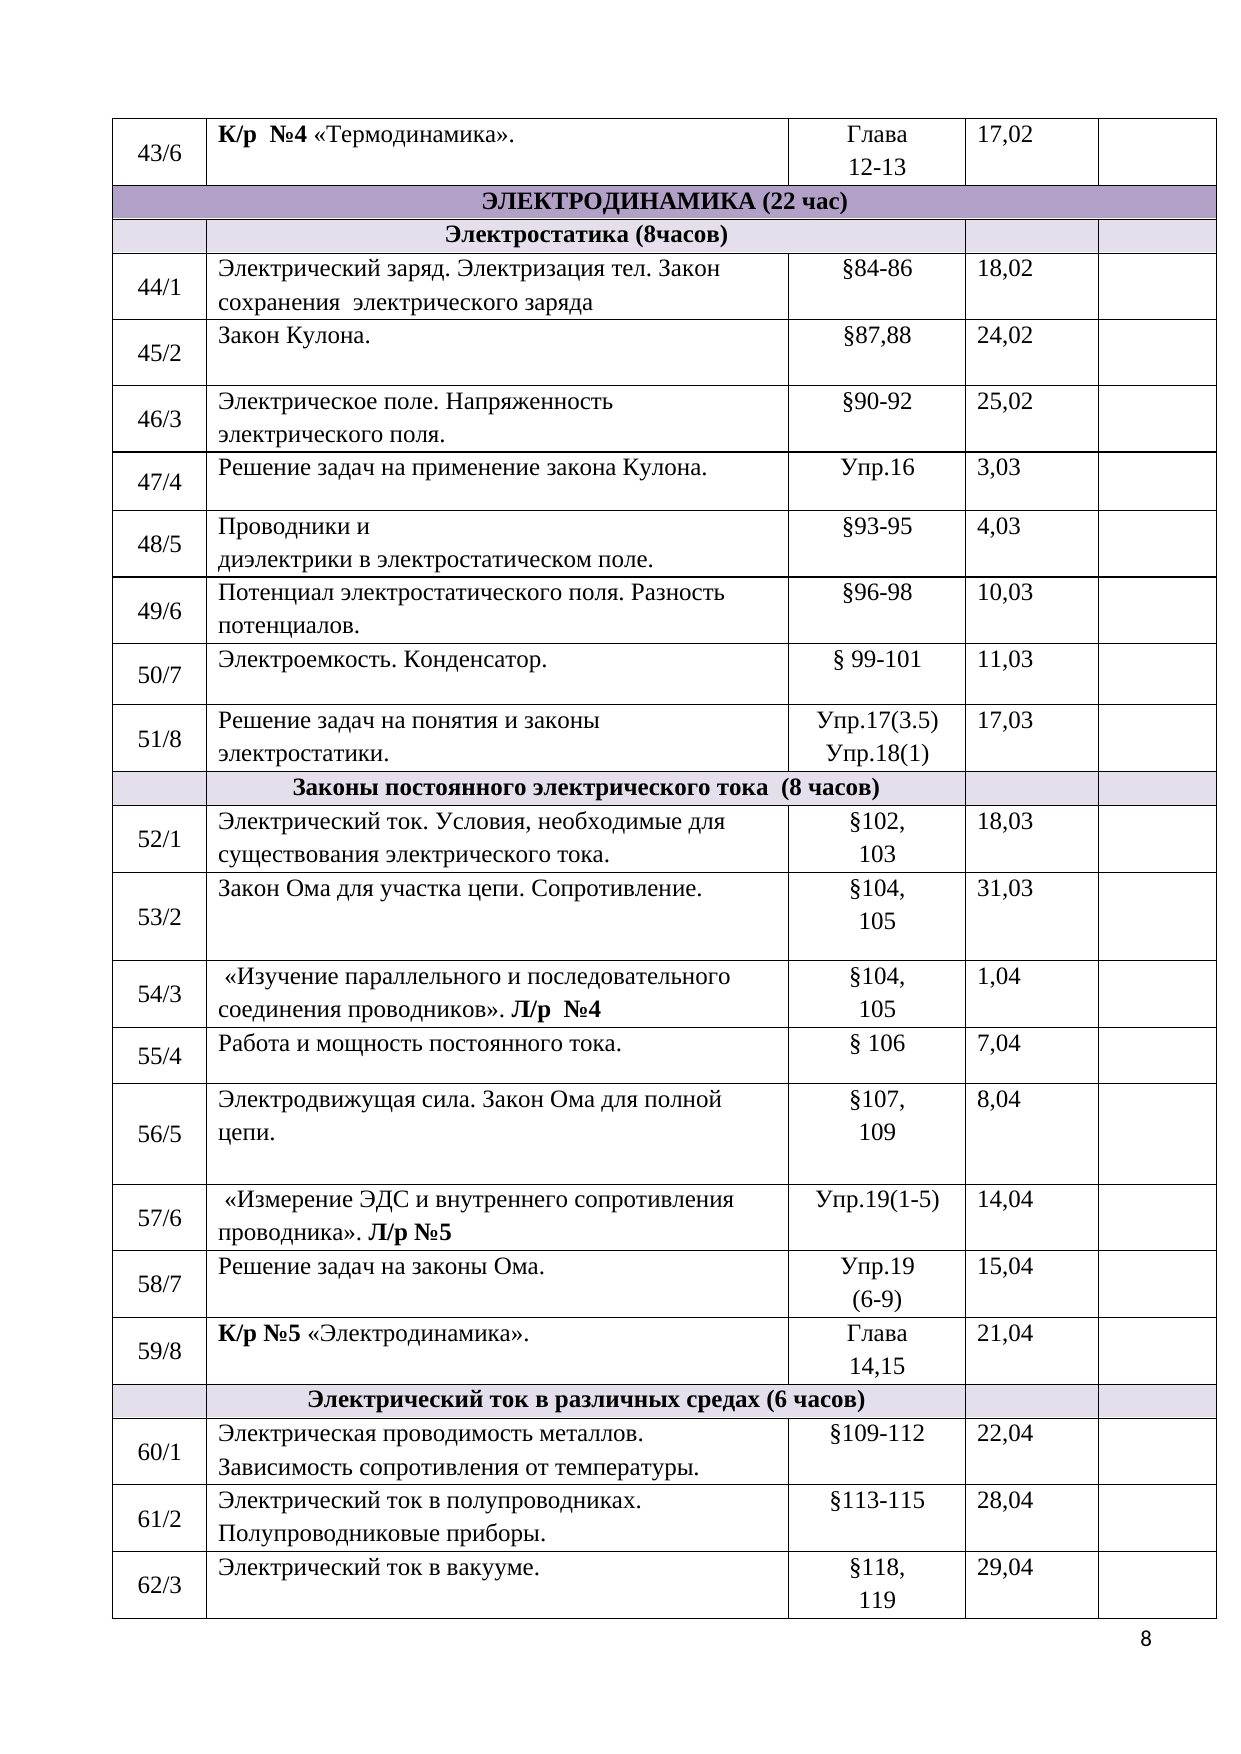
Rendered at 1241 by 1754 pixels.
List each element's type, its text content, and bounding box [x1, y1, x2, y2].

table_cell [1099, 320, 1216, 385]
table_cell 60/1 [113, 1419, 206, 1484]
table_cell Электростатика (8часов) [207, 220, 965, 252]
table_cell [1099, 1485, 1216, 1551]
table_cell Электрический ток. Условия, необходимые для существования электрического тока. [207, 806, 788, 872]
table_cell §93-95 [789, 511, 965, 576]
table_cell §84-86 [789, 254, 965, 319]
table_cell §90-92 [789, 386, 965, 451]
table_cell Электрический ток в полупроводниках. Полупроводниковые приборы. [207, 1485, 788, 1551]
table_cell [1099, 119, 1216, 185]
table_cell [966, 220, 1098, 252]
table_cell Работа и мощность постоянного тока. [207, 1028, 788, 1083]
table_cell [1099, 511, 1216, 576]
table_cell Электродвижущая сила. Закон Ома для полной цепи. [207, 1084, 788, 1183]
table_cell Потенциал электростатического поля. Разность потенциалов. [207, 578, 788, 643]
table_cell 17,02 [966, 119, 1098, 185]
table_cell §87,88 [789, 320, 965, 385]
table_cell ЭЛЕКТРОДИНАМИКА (22 час) [113, 186, 1216, 218]
table_cell [1099, 873, 1216, 960]
table_cell 1,04 [966, 961, 1098, 1027]
table_cell 15,04 [966, 1251, 1098, 1317]
table_cell К/р №4 «Термодинамика». [207, 119, 788, 185]
table_cell §104, 105 [789, 873, 965, 960]
table_cell Решение задач на применение закона Кулона. [207, 453, 788, 510]
table_cell 44/1 [113, 254, 206, 319]
table_cell [966, 772, 1098, 805]
table_cell [1099, 1251, 1216, 1317]
table_cell 46/3 [113, 386, 206, 451]
table_cell §107, 109 [789, 1084, 965, 1183]
table_cell 58/7 [113, 1251, 206, 1317]
table_cell Электроемкость. Конденсатор. [207, 644, 788, 704]
table_cell [1099, 220, 1216, 252]
table_cell [1099, 453, 1216, 510]
table_cell Решение задач на законы Ома. [207, 1251, 788, 1317]
table_cell Электрический ток в вакууме. [207, 1552, 788, 1617]
table_cell [113, 220, 206, 252]
table_cell Глава 12-13 [789, 119, 965, 185]
table_cell § 106 [789, 1028, 965, 1083]
table_cell 53/2 [113, 873, 206, 960]
table_cell Закон Ома для участка цепи. Сопротивление. [207, 873, 788, 960]
table_cell [1099, 1318, 1216, 1383]
table_cell § 99-101 [789, 644, 965, 704]
table_cell [1099, 1385, 1216, 1417]
table_cell 22,04 [966, 1419, 1098, 1484]
table_cell [1099, 1552, 1216, 1617]
table_cell 21,04 [966, 1318, 1098, 1383]
table_cell §102, 103 [789, 806, 965, 872]
table_cell «Изучение параллельного и последовательного соединения проводников». Л/р №4 [207, 961, 788, 1027]
table_cell 17,03 [966, 705, 1098, 771]
table_cell 50/7 [113, 644, 206, 704]
table_cell Упр.19(1-5) [789, 1185, 965, 1250]
table_cell 11,03 [966, 644, 1098, 704]
table_cell 62/3 [113, 1552, 206, 1617]
table_cell 28,04 [966, 1485, 1098, 1551]
table_cell Электрическая проводимость металлов. Зависимость сопротивления от температуры. [207, 1419, 788, 1484]
table_cell 43/6 [113, 119, 206, 185]
table_cell 8,04 [966, 1084, 1098, 1183]
table_cell 25,02 [966, 386, 1098, 451]
table_cell Электрическое поле. Напряженность электрического поля. [207, 386, 788, 451]
table_cell 52/1 [113, 806, 206, 872]
table_cell [1099, 386, 1216, 451]
table_cell [1099, 1419, 1216, 1484]
table_cell Глава 14,15 [789, 1318, 965, 1383]
table_cell 55/4 [113, 1028, 206, 1083]
table_cell 45/2 [113, 320, 206, 385]
table_cell [1099, 806, 1216, 872]
table_cell 24,02 [966, 320, 1098, 385]
table_cell Закон Кулона. [207, 320, 788, 385]
table_cell §113-115 [789, 1485, 965, 1551]
table_cell §104, 105 [789, 961, 965, 1027]
table_cell 7,04 [966, 1028, 1098, 1083]
table_cell [1099, 1084, 1216, 1183]
table_cell 61/2 [113, 1485, 206, 1551]
table_cell [113, 772, 206, 805]
table_cell 3,03 [966, 453, 1098, 510]
table_cell 31,03 [966, 873, 1098, 960]
table_cell Электрический заряд. Электризация тел. Закон сохранения электрического заряда [207, 254, 788, 319]
table_cell 59/8 [113, 1318, 206, 1383]
table_cell 49/6 [113, 578, 206, 643]
table_cell Электрический ток в различных средах (6 часов) [207, 1385, 965, 1417]
table_cell §118, 119 [789, 1552, 965, 1617]
table_cell 14,04 [966, 1185, 1098, 1250]
table_cell [1099, 254, 1216, 319]
table_cell Решение задач на понятия и законы электростатики. [207, 705, 788, 771]
table_cell [1099, 961, 1216, 1027]
table_cell 56/5 [113, 1084, 206, 1183]
table_cell [966, 1385, 1098, 1417]
table_cell [113, 1385, 206, 1417]
table_cell 18,03 [966, 806, 1098, 872]
table_cell 54/3 [113, 961, 206, 1027]
table_cell Упр.19 (6-9) [789, 1251, 965, 1317]
table_cell Проводники и диэлектрики в электростатическом поле. [207, 511, 788, 576]
table_cell [1099, 644, 1216, 704]
table_cell 57/6 [113, 1185, 206, 1250]
table_cell [1099, 705, 1216, 771]
table_cell §109-112 [789, 1419, 965, 1484]
table_cell Упр.17(3.5) Упр.18(1) [789, 705, 965, 771]
table_cell [1099, 772, 1216, 805]
table_cell 51/8 [113, 705, 206, 771]
table_cell Упр.16 [789, 453, 965, 510]
table_cell «Измерение ЭДС и внутреннего сопротивления проводника». Л/р №5 [207, 1185, 788, 1250]
table_cell 29,04 [966, 1552, 1098, 1617]
table_cell 48/5 [113, 511, 206, 576]
table_cell [1099, 1028, 1216, 1083]
table_cell 18,02 [966, 254, 1098, 319]
table_cell Законы постоянного электрического тока (8 часов) [207, 772, 965, 805]
table_cell [1099, 1185, 1216, 1250]
table_cell §96-98 [789, 578, 965, 643]
table_cell 10,03 [966, 578, 1098, 643]
table_cell [1099, 578, 1216, 643]
table_cell 47/4 [113, 453, 206, 510]
table_cell 4,03 [966, 511, 1098, 576]
table_cell К/р №5 «Электродинамика». [207, 1318, 788, 1383]
